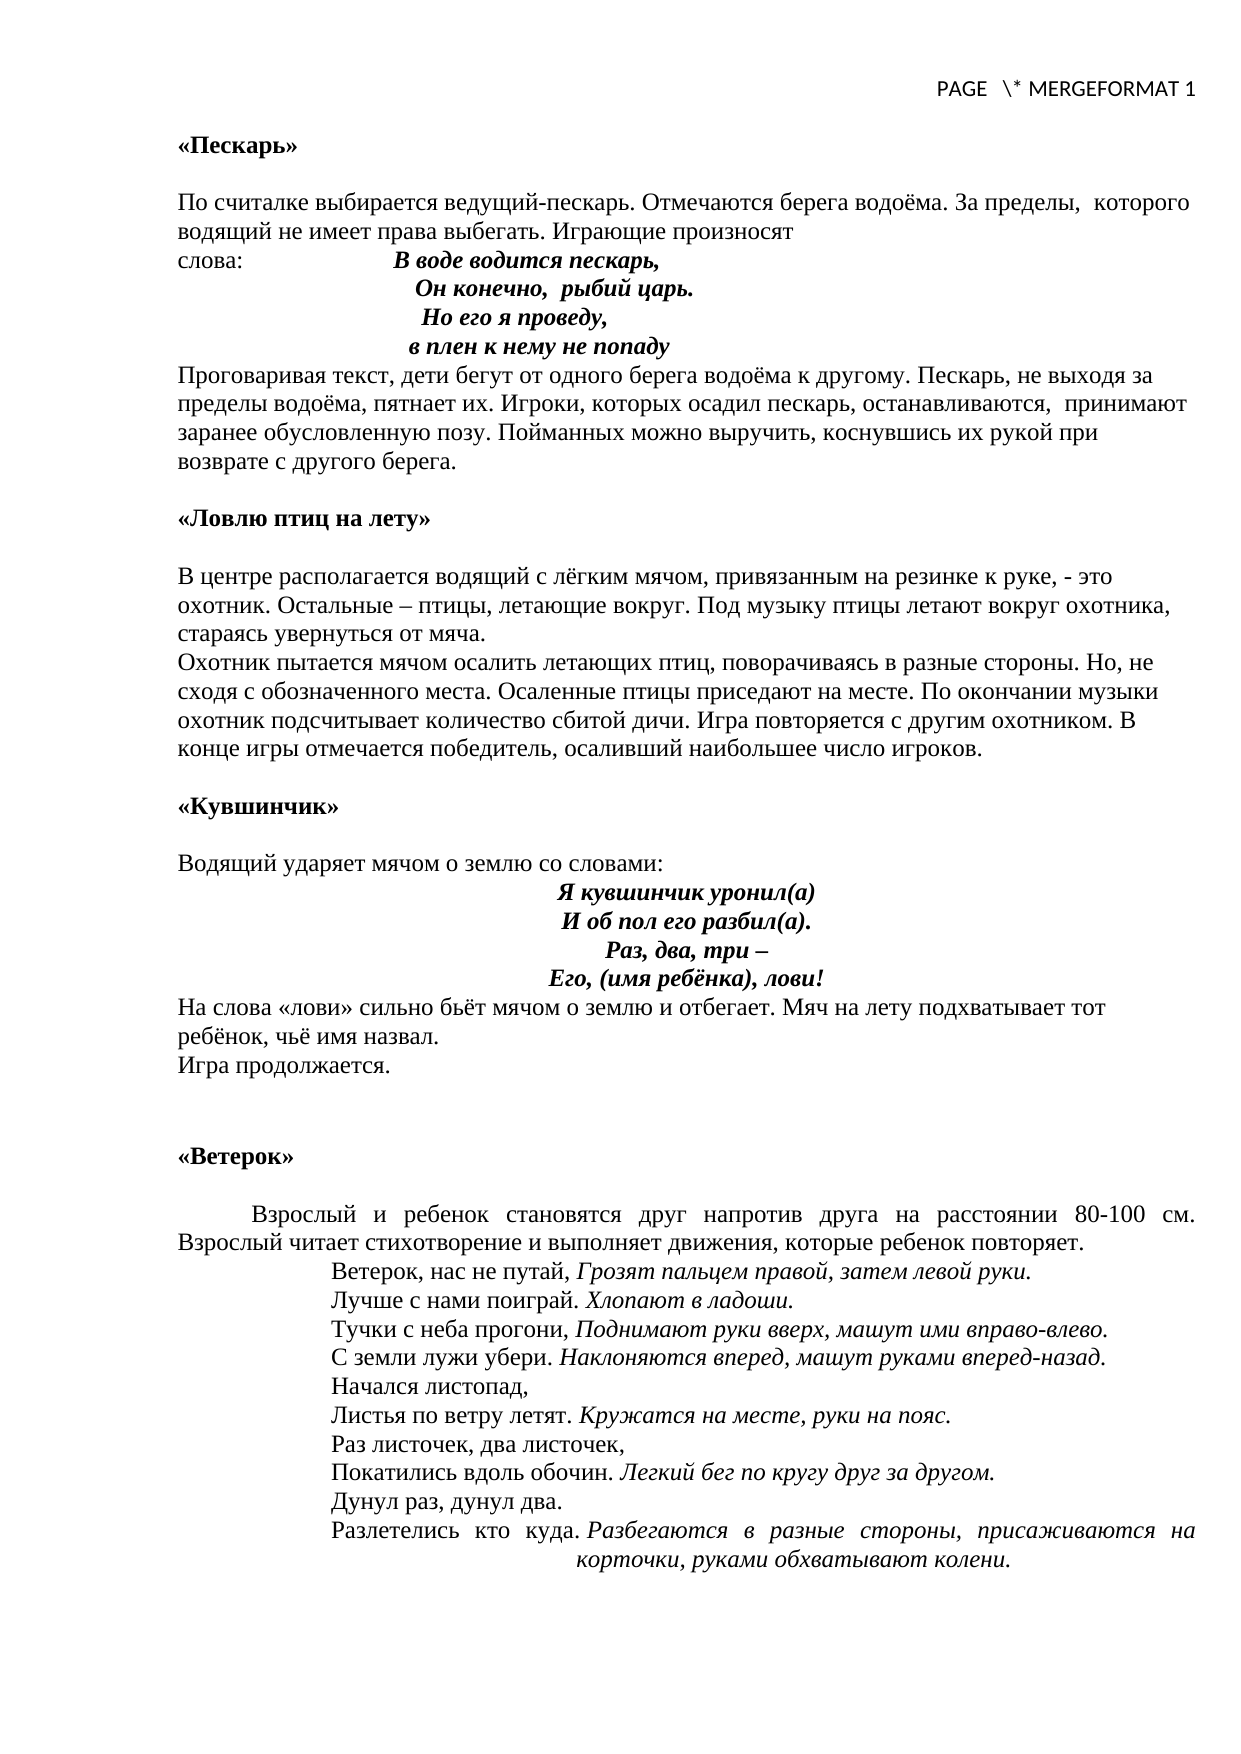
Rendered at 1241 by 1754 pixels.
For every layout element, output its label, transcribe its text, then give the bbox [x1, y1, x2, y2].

text И об пол его разбил(а). [177, 906, 1196, 935]
text Покатились вдоль обочин. Легкий бег по кругу друг за другом. [331, 1457, 1196, 1486]
text Ветерок, нас не путай, Грозят пальцем правой, затем левой руки. [331, 1256, 1196, 1285]
text Его, (имя ребёнка), лови! [177, 963, 1196, 992]
text Я кувшинчик уронил(а) [177, 877, 1196, 906]
text Лучше с нами поиграй. Хлопают в ладоши. [331, 1285, 1196, 1314]
text Дунул раз, дунул два. [331, 1486, 1196, 1515]
text Раз, два, три – [177, 935, 1196, 963]
text Проговаривая текст, дети бегут от одного берега водоёма к другому. Пескарь, не выходя за пределы водоёма, пятнает их. Игроки, которых осадил пескарь, останавливаются, принимают заранее обусловленную позу. Пойманных можно выручить, коснувшись их рукой при возврате с другого берега. [177, 360, 1196, 475]
text По считалке выбирается ведущий-пескарь. Отмечаются берега водоёма. За пределы, которого водящий не имеет права выбегать. Играющие произносят [177, 187, 1196, 245]
text Раз листочек, два листочек, [331, 1429, 1196, 1457]
text Разлетелись кто куда. Разбегаются в разные стороны, присаживаются на корточки, руками обхватывают колени. [331, 1515, 1196, 1572]
text Он конечно, рыбий царь. [177, 273, 1196, 302]
text На слова «лови» сильно бьёт мячом о землю и отбегает. Мяч на лету подхватывает тот ребёнок, чьё имя назвал. [177, 992, 1196, 1050]
text Игра продолжается. [177, 1050, 1196, 1078]
text Водящий ударяет мячом о землю со словами: [177, 848, 1196, 877]
text слова: В воде водится пескарь, [177, 245, 1196, 273]
text «Кувшинчик» [177, 791, 1196, 820]
text Начался листопад, [331, 1371, 1196, 1400]
text В центре располагается водящий с лёгким мячом, привязанным на резинке к руке, - это охотник. Остальные – птицы, летающие вокруг. Под музыку птицы летают вокруг охотника, стараясь увернуться от мяча. [177, 561, 1196, 647]
text Тучки с неба прогони, Поднимают руки вверх, машут ими вправо-влево. [331, 1314, 1196, 1342]
text «Ловлю птиц на лету» [177, 503, 1196, 532]
text С земли лужи убери. Наклоняются вперед, машут руками вперед-назад. [331, 1342, 1196, 1371]
text Охотник пытается мячом осалить летающих птиц, поворачиваясь в разные стороны. Но, не сходя с обозначенного места. Осаленные птицы приседают на месте. По окончании музыки охотник подсчитывает количество сбитой дичи. Игра повторяется с другим охотником. В конце игры отмечается победитель, осаливший наибольшее число игроков. [177, 647, 1196, 762]
text в плен к нему не попаду [177, 331, 1196, 360]
text Взрослый и ребенок становятся друг напротив друга на расстоянии 80-100 см. Взрослый читает стихотворение и выполняет движения, которые ребенок повторяет. [177, 1199, 1196, 1256]
text «Пескарь» [177, 130, 1196, 158]
text Но его я проведу, [177, 302, 1196, 331]
text Листья по ветру летят. Кружатся на месте, руки на пояс. [331, 1400, 1196, 1429]
text «Ветерок» [177, 1141, 1196, 1169]
